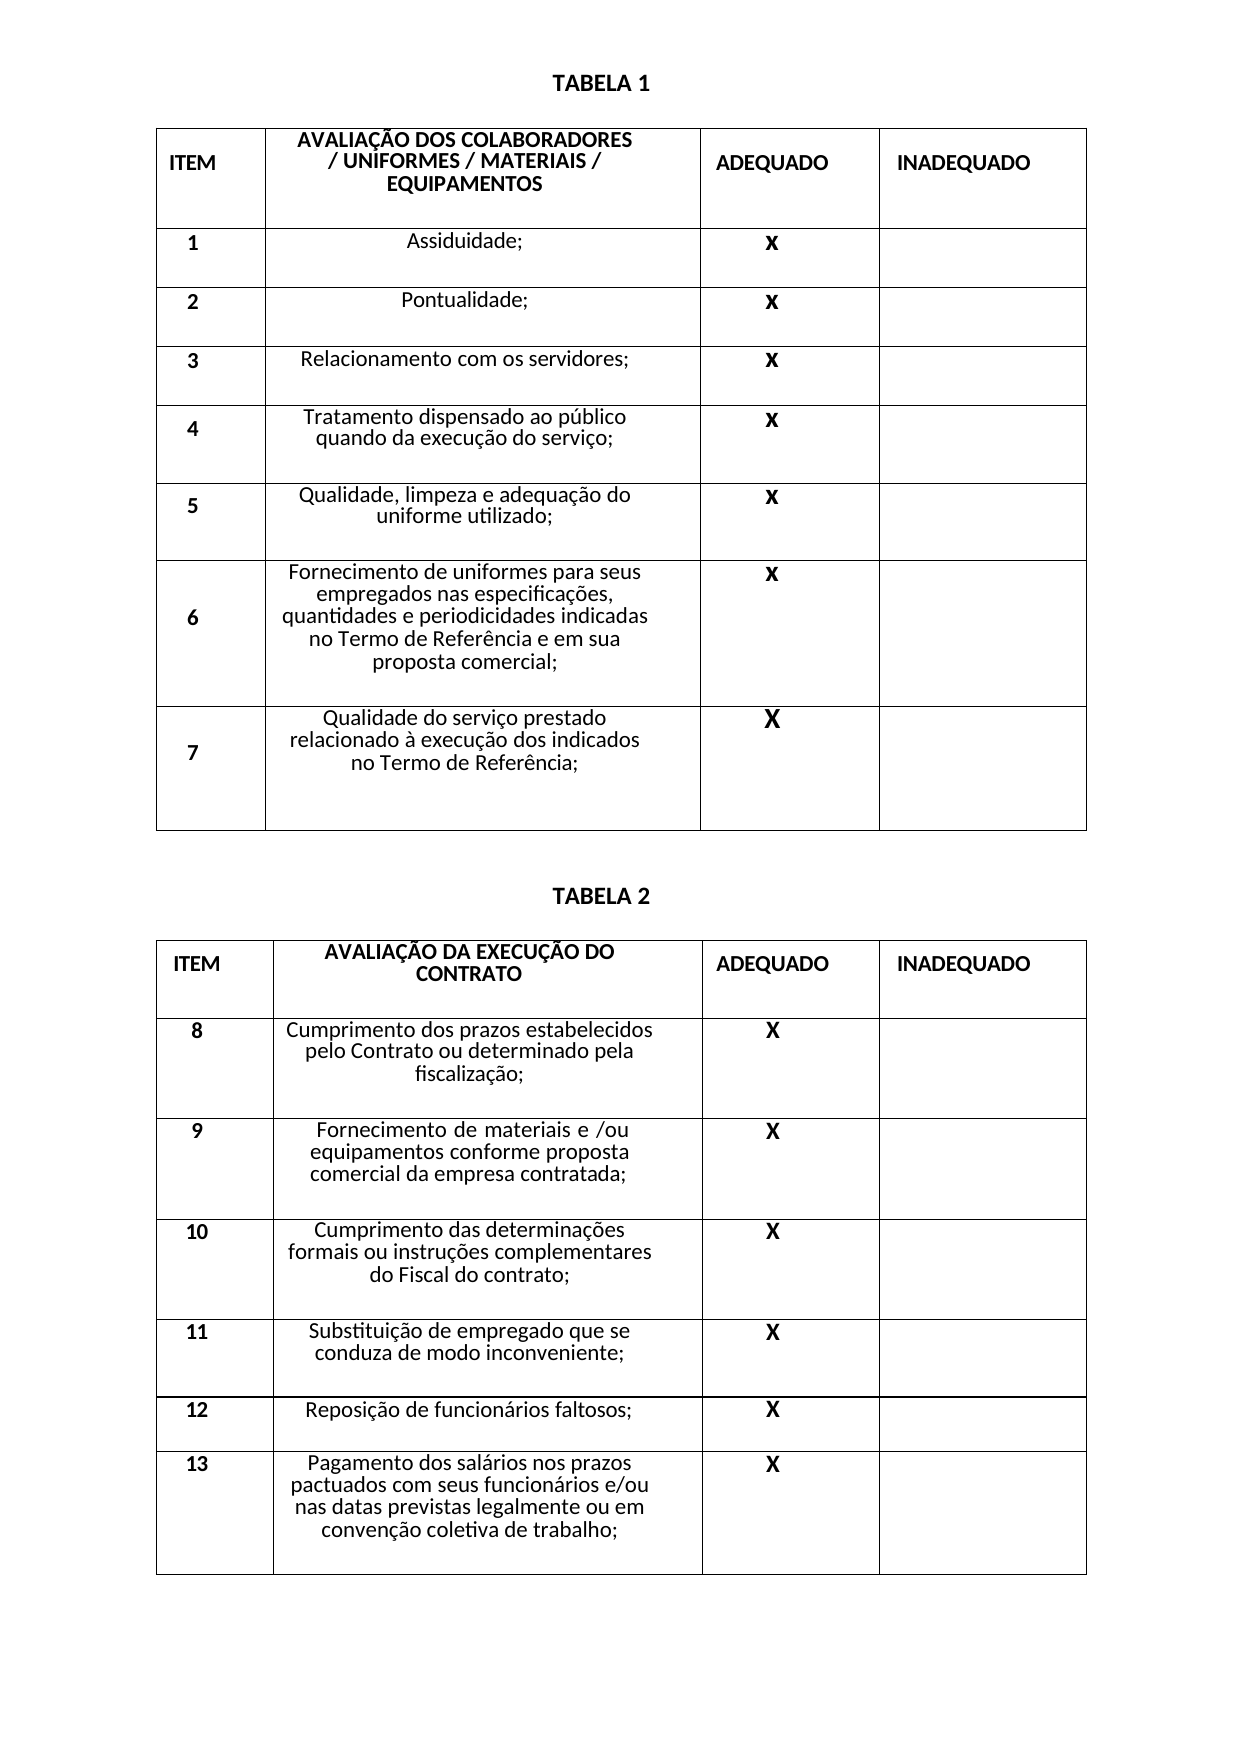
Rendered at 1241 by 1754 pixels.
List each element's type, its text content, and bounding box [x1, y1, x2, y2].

table_cell 7 [157, 707, 265, 830]
table_cell 6 [157, 561, 265, 706]
table_cell Cumprimento dos prazos estabelecidos pelo Contrato ou determinado pela fiscalização; [274, 1019, 702, 1118]
table_cell Substituição de empregado que se conduza de modo inconveniente; [274, 1320, 702, 1396]
table_cell 13 [157, 1452, 273, 1574]
table_cell 10 [157, 1220, 273, 1319]
table_cell x [701, 288, 879, 346]
table_cell X [703, 1452, 879, 1574]
table_cell x [701, 229, 879, 287]
table_cell X [703, 1019, 879, 1118]
table_cell 5 [157, 484, 265, 560]
table_cell [880, 1019, 1086, 1118]
text TABELA 2 [349, 880, 854, 911]
table_cell 4 [157, 406, 265, 483]
table_cell 1 [157, 229, 265, 287]
table_cell Assiduidade; [266, 229, 700, 287]
table_cell 2 [157, 288, 265, 346]
table_cell Qualidade do serviço prestado relacionado à execução dos indicados no Termo de Referência; [266, 707, 700, 830]
table_cell X [701, 707, 879, 830]
table_cell X [703, 1119, 879, 1218]
table_cell x [701, 484, 879, 560]
table_cell [880, 1398, 1086, 1451]
table_cell [880, 406, 1086, 483]
text TABELA 1 [349, 67, 854, 98]
table_cell [880, 1452, 1086, 1574]
table_cell Tratamento dispensado ao público quando da execução do serviço; [266, 406, 700, 483]
table_header INADEQUADO [880, 941, 1086, 1018]
table_cell 12 [157, 1398, 273, 1451]
table_cell X [703, 1320, 879, 1396]
table_header AVALIAÇÃO DA EXECUÇÃO DO CONTRATO [274, 941, 702, 1018]
table_cell Fornecimento de uniformes para seus empregados nas especificações, quantidades e periodicidades indicadas no Termo de Referência e em sua proposta comercial; [266, 561, 700, 706]
table_cell X [703, 1398, 879, 1451]
table_cell [880, 561, 1086, 706]
table_cell X [703, 1220, 879, 1319]
table_cell Pagamento dos salários nos prazos pactuados com seus funcionários e/ou nas datas previstas legalmente ou em convenção coletiva de trabalho; [274, 1452, 702, 1574]
table_cell [880, 229, 1086, 287]
table_cell 9 [157, 1119, 273, 1218]
table_cell Reposição de funcionários faltosos; [274, 1398, 702, 1451]
table_cell [880, 484, 1086, 560]
table_header ADEQUADO [703, 941, 879, 1018]
table_header ADEQUADO [701, 129, 879, 228]
table_cell [880, 347, 1086, 405]
table_header ITEM [157, 941, 273, 1018]
table_cell 3 [157, 347, 265, 405]
table_cell x [701, 561, 879, 706]
table_cell Relacionamento com os servidores; [266, 347, 700, 405]
table_cell x [701, 347, 879, 405]
table_cell [880, 707, 1086, 830]
table_cell Fornecimento de materiais e /ou equipamentos conforme proposta comercial da empresa contratada; [274, 1119, 702, 1218]
table_cell [880, 1220, 1086, 1319]
table_cell Qualidade, limpeza e adequação do uniforme utilizado; [266, 484, 700, 560]
table_header ITEM [157, 129, 265, 228]
table_cell Cumprimento das determinações formais ou instruções complementares do Fiscal do contrato; [274, 1220, 702, 1319]
table_header INADEQUADO [880, 129, 1086, 228]
table_cell Pontualidade; [266, 288, 700, 346]
table_cell 8 [157, 1019, 273, 1118]
table_header AVALIAÇÃO DOS COLABORADORES / UNIFORMES / MATERIAIS / EQUIPAMENTOS [266, 129, 700, 228]
table_cell 11 [157, 1320, 273, 1396]
table_cell [880, 1320, 1086, 1396]
table_cell [880, 1119, 1086, 1218]
table_cell [880, 288, 1086, 346]
table_cell x [701, 406, 879, 483]
